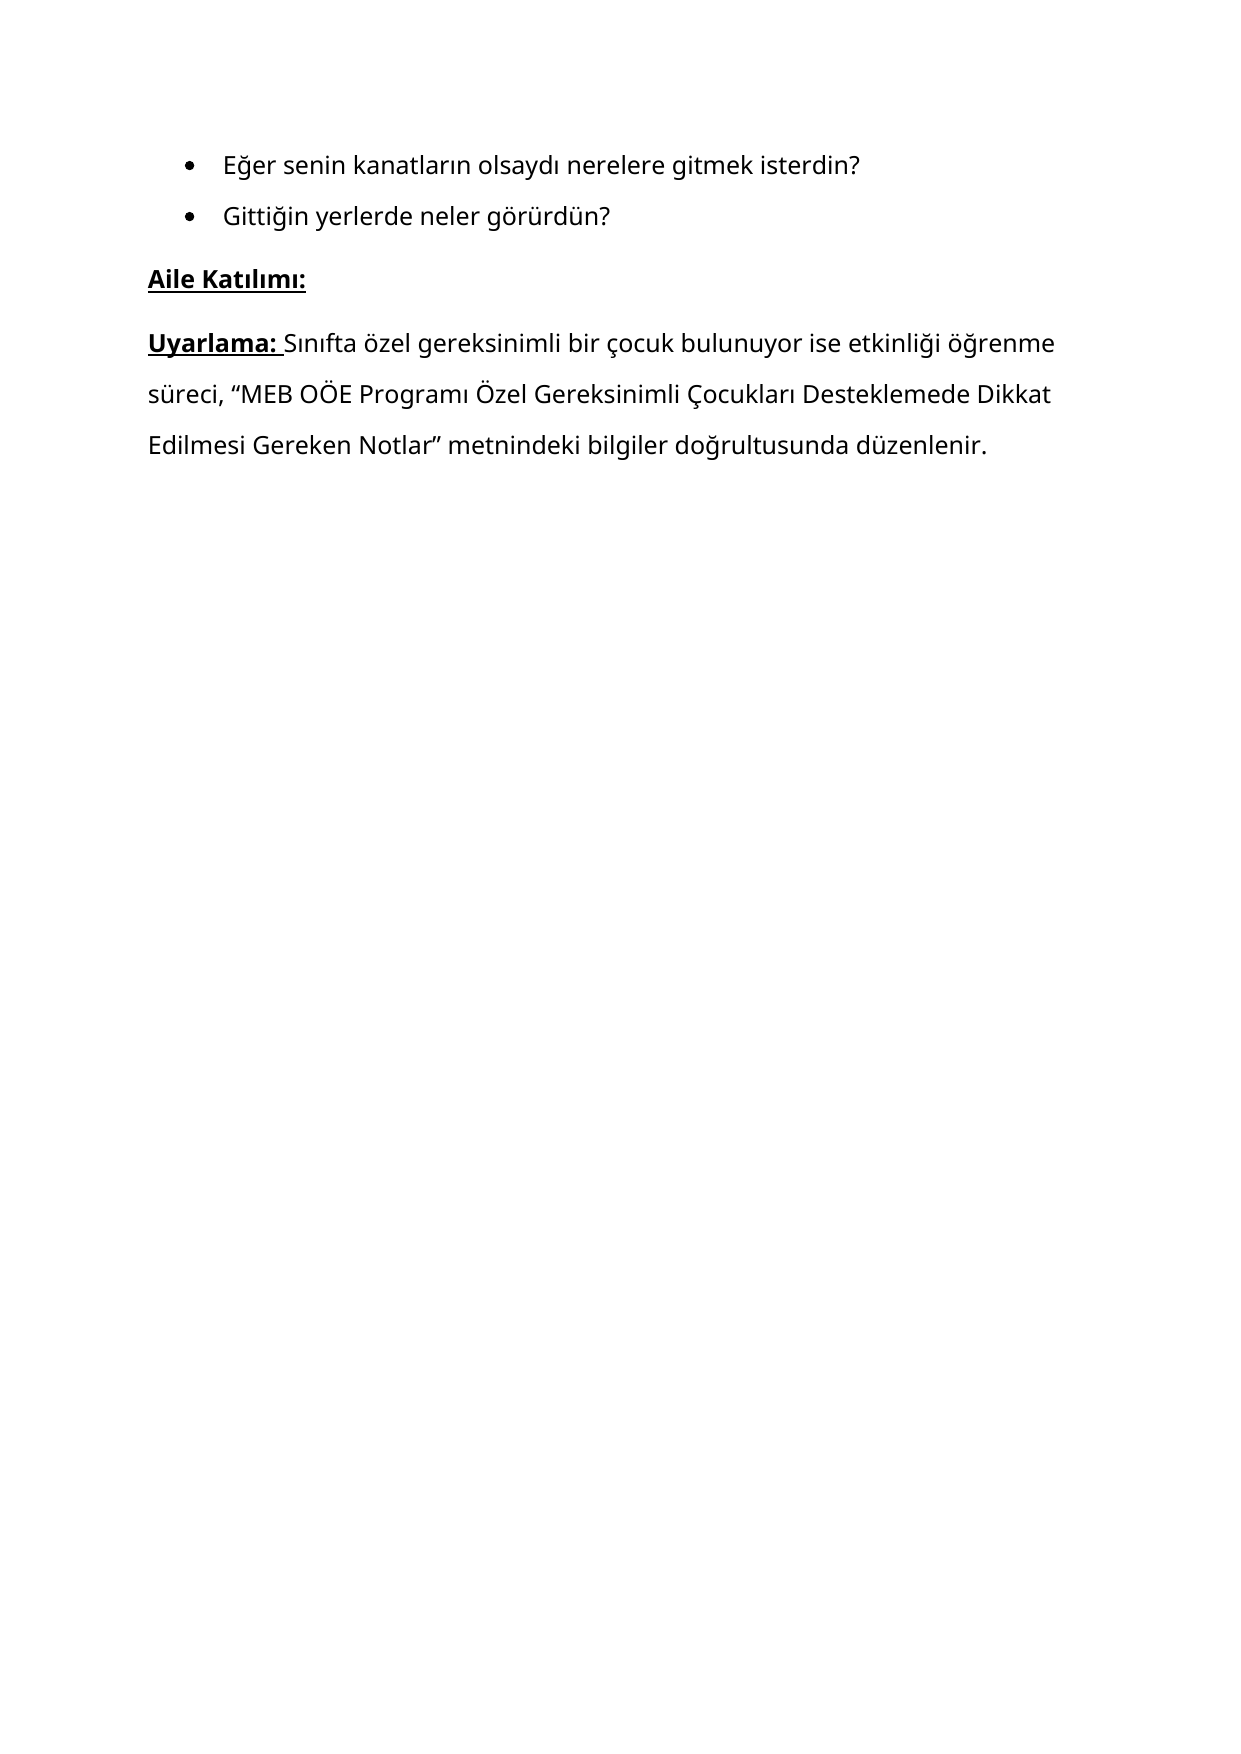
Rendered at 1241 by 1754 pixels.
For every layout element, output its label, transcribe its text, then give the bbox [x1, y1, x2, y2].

list Gittiğin yerlerde neler görürdün? [185, 199, 1093, 233]
list Eğer senin kanatların olsaydı nerelere gitmek isterdin? [185, 148, 1093, 182]
text Aile Katılımı: [148, 262, 1093, 296]
text Uyarlama: Sınıfta özel gereksinimli bir çocuk bulunuyor ise etkinliği öğrenme süreci, “MEB OÖE Programı Özel Gereksinimli Çocukları Desteklemede Dikkat Edilmesi Gereken Notlar” metnindeki bilgiler doğrultusunda düzenlenir. [148, 326, 1093, 462]
